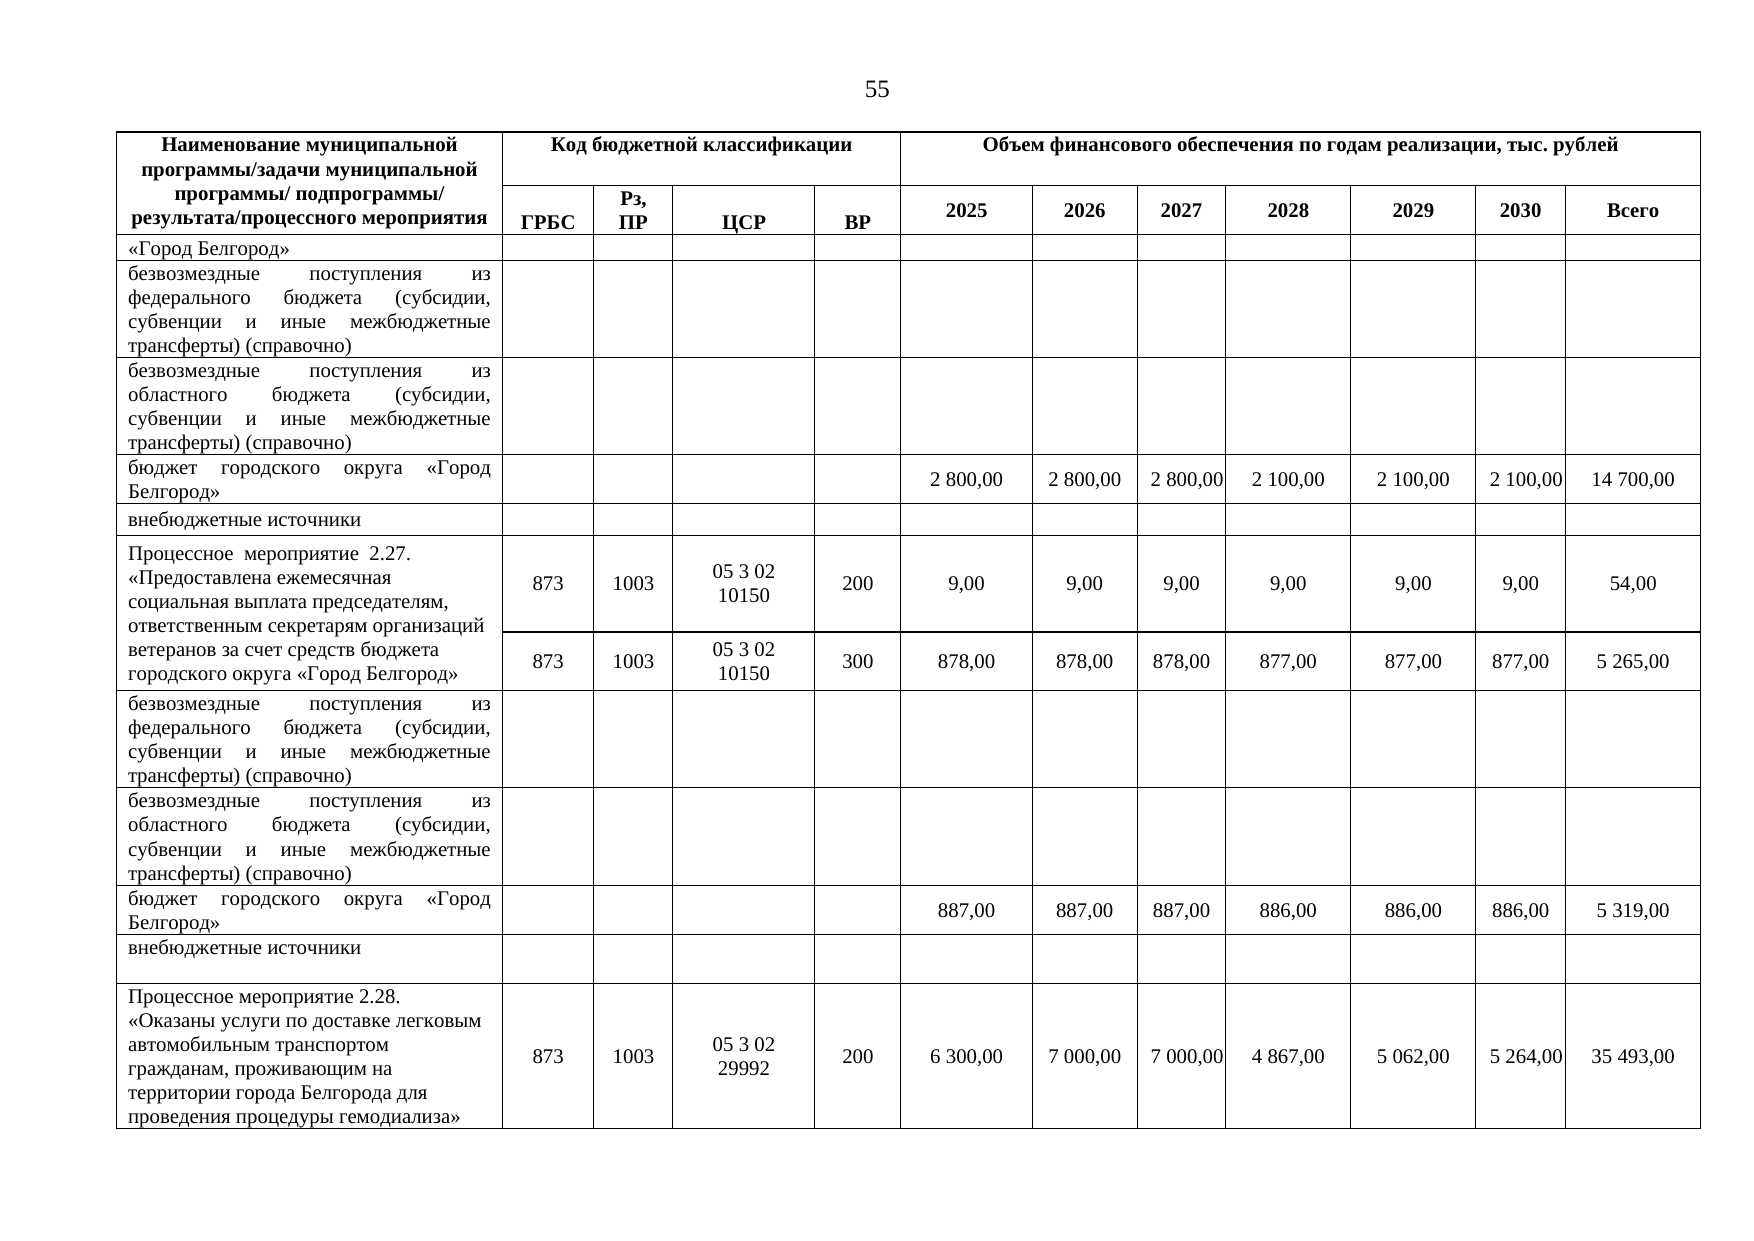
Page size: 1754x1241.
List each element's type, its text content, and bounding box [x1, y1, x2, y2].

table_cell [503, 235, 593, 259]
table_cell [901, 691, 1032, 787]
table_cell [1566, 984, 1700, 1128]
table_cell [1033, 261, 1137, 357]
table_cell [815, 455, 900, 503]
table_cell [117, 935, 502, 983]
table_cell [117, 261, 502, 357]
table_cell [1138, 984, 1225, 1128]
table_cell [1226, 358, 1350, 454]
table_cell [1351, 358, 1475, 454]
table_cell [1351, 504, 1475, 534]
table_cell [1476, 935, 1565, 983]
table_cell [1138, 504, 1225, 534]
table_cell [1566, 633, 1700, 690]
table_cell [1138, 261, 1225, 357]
table_cell Всего [1566, 186, 1700, 234]
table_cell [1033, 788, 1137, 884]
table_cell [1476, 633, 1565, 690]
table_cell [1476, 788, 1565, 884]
table_cell 2027 [1138, 186, 1225, 234]
table_header Объем финансового обеспечения по годам реализации, тыс. рублей [901, 133, 1700, 185]
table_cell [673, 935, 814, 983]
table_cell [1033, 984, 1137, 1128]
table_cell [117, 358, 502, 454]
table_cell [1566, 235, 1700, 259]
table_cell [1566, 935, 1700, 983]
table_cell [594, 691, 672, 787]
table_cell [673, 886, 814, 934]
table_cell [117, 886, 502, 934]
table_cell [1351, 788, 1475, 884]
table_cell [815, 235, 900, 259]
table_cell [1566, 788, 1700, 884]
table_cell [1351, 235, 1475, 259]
table_cell ГРБС [503, 186, 593, 234]
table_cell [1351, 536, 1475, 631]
table_cell 2030 [1476, 186, 1565, 234]
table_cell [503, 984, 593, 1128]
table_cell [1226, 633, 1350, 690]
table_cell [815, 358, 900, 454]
table_header Код бюджетной классификации [503, 133, 900, 185]
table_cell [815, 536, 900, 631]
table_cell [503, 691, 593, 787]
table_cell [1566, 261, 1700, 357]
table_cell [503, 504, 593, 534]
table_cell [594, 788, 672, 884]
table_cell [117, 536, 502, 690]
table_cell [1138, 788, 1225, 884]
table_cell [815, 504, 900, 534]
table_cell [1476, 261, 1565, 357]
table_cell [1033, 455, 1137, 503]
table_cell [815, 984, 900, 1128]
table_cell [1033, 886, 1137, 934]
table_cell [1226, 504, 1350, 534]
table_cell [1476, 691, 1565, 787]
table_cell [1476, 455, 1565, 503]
table_cell 2025 [901, 186, 1032, 234]
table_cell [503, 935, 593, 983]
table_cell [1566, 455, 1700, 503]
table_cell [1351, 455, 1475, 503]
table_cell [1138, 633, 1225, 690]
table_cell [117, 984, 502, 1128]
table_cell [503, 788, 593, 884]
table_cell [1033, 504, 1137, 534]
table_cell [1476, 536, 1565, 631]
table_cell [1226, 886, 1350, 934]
table_cell 2028 [1226, 186, 1350, 234]
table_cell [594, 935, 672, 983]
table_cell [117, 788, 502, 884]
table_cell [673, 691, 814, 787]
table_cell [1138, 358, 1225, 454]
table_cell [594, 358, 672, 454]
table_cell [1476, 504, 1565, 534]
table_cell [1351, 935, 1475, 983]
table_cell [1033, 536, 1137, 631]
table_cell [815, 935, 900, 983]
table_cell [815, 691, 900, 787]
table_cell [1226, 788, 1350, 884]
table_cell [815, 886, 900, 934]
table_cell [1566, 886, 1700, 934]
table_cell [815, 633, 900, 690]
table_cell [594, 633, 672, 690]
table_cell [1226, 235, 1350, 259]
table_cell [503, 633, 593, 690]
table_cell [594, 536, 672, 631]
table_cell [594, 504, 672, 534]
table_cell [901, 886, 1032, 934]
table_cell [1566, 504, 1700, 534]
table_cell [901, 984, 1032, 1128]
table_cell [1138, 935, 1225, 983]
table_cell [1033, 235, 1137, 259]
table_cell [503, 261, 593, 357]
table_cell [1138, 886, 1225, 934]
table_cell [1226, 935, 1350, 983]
table_cell ЦСР [673, 186, 814, 234]
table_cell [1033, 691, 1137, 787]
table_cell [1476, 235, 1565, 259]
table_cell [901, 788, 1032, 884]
table_header Наименование муниципальной программы/задачи муниципальной программы/ подпрограммы/ результата/процессного мероприятия [117, 133, 502, 234]
table_cell Рз, ПР [594, 186, 672, 234]
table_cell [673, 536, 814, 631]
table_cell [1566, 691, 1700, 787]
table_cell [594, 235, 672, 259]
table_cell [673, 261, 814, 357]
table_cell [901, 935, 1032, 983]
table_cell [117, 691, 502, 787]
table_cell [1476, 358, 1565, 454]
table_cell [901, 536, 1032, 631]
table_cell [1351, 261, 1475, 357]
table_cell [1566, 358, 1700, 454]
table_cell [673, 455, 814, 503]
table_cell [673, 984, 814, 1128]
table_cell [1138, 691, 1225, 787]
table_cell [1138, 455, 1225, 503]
table_cell ВР [815, 186, 900, 234]
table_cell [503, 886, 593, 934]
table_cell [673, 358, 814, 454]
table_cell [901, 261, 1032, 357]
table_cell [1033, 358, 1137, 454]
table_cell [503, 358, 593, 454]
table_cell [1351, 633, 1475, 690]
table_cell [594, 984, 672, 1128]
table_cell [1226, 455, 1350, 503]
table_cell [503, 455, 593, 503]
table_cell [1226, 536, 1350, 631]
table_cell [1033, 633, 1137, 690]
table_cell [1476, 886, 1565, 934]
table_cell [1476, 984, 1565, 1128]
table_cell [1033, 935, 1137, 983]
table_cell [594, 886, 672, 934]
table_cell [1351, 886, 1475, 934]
table_cell 2026 [1033, 186, 1137, 234]
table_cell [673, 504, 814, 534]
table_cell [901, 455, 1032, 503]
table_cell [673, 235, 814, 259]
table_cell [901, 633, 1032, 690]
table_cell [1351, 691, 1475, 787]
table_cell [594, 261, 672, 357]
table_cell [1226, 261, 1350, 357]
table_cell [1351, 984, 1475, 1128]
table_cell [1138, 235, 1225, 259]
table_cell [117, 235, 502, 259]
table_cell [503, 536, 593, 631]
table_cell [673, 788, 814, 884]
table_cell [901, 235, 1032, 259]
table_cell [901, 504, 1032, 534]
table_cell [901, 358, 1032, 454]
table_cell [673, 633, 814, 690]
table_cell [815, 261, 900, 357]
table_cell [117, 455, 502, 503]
table_cell 2029 [1351, 186, 1475, 234]
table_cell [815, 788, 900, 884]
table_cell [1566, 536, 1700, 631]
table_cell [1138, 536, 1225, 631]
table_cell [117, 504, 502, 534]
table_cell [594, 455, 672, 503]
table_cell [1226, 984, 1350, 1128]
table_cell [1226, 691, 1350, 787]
